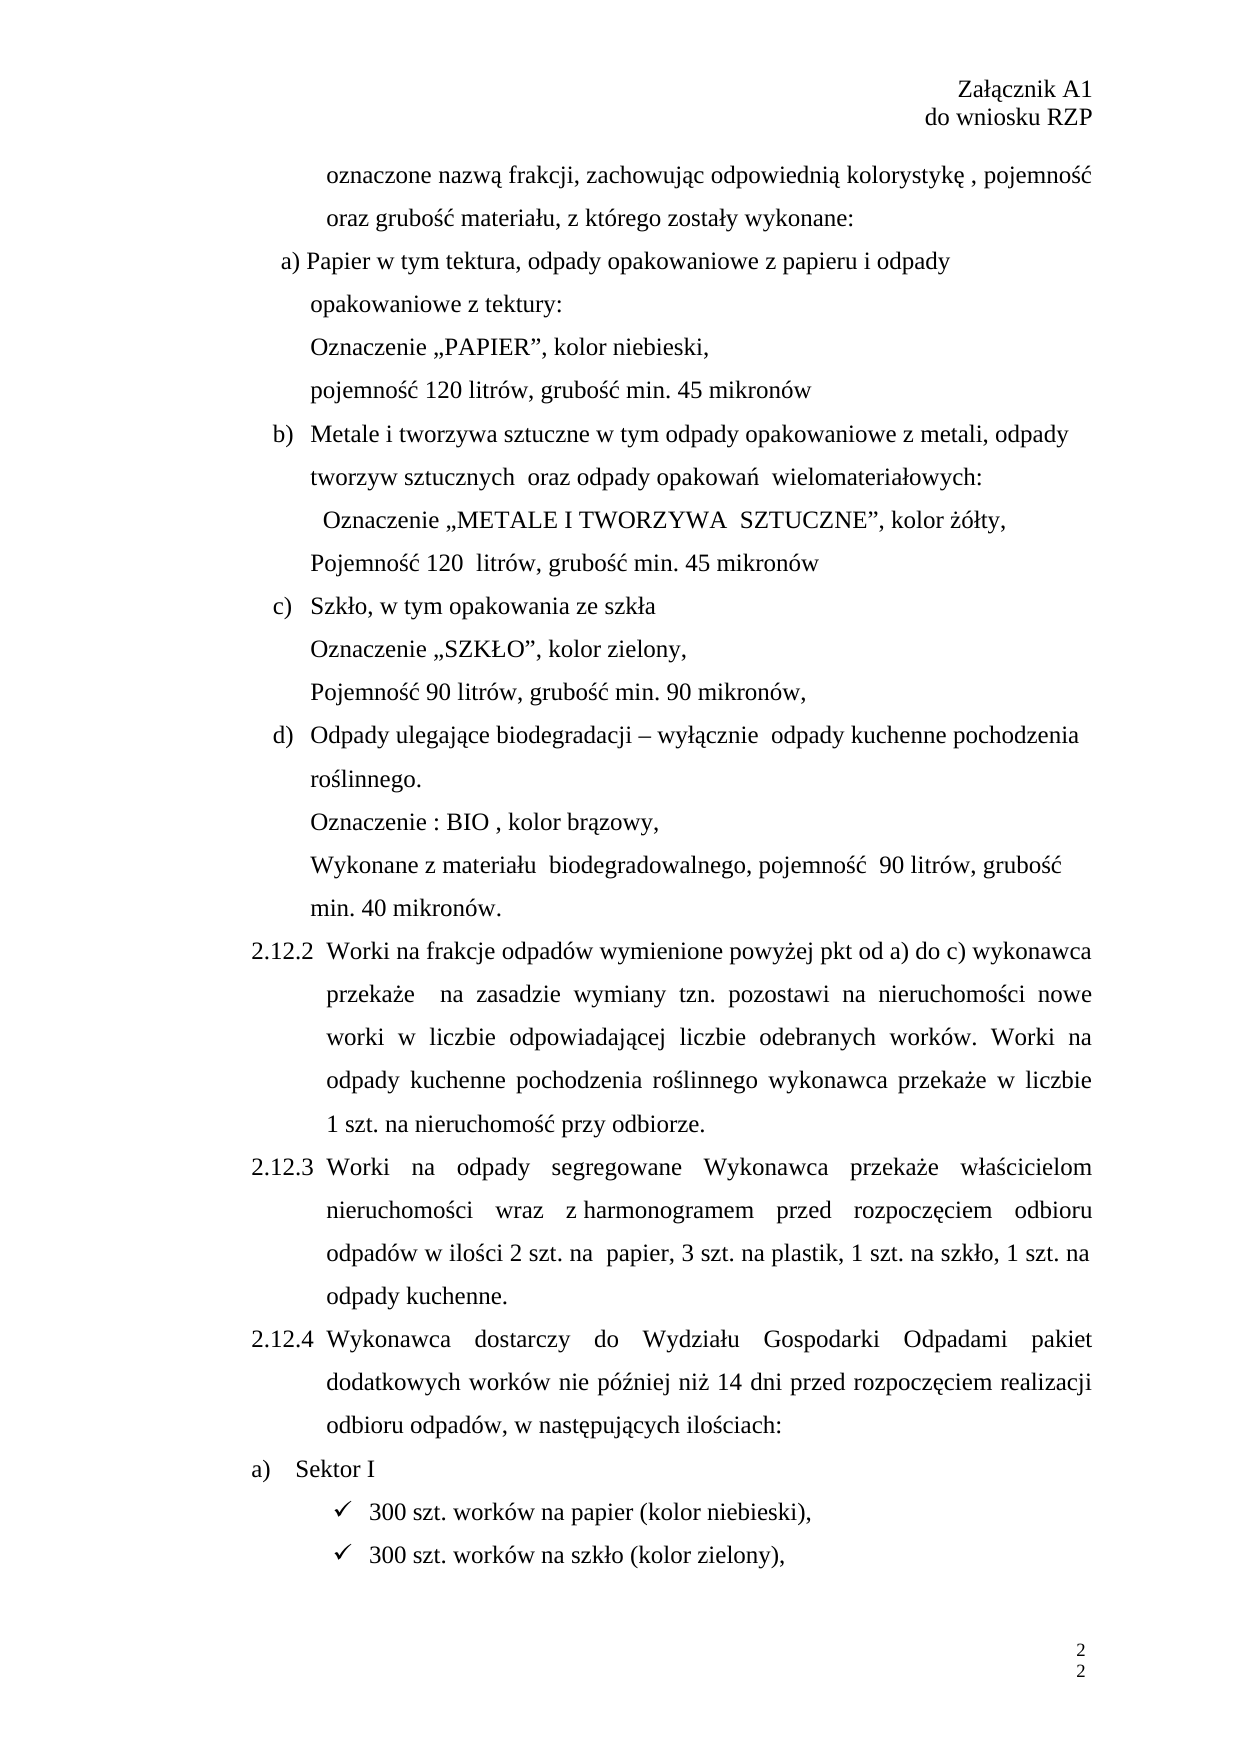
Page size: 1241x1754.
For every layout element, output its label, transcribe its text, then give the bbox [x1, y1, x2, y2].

list pojemność 120 litrów, grubość min. 45 mikronów [310, 376, 1093, 404]
list Metale i tworzywa sztuczne w tym odpady opakowaniowe z metali, odpady tworzyw sztucznych oraz odpady opakowań wielomateriałowych: [273, 419, 1093, 491]
list Wykonane z materiału biodegradowalnego, pojemność 90 litrów, grubość min. 40 mikronów. [310, 850, 1093, 922]
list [251, 160, 1093, 232]
list Worki na frakcje odpadów wymienione powyżej pkt od a) do c) wykonawca przekaże na zasadzie wymiany tzn. pozostawi na nieruchomości nowe worki w liczbie odpowiadającej liczbie odebranych worków. Worki na odpady kuchenne pochodzenia roślinnego wykonawca przekaże w liczbie 1 szt. na nieruchomość przy odbiorze. [251, 936, 1093, 1137]
list 300 szt. worków na papier (kolor niebieski), [332, 1497, 1093, 1526]
list Worki na odpady segregowane Wykonawca przekaże właścicielom nieruchomości wraz z harmonogramem przed rozpoczęciem odbioru odpadów w ilości 2 szt. na papier, 3 szt. na plastik, 1 szt. na szkło, 1 szt. na odpady kuchenne. [251, 1152, 1093, 1310]
list Odpady ulegające biodegradacji – wyłącznie odpady kuchenne pochodzenia roślinnego. [273, 721, 1093, 792]
list 300 szt. worków na szkło (kolor zielony), [332, 1540, 1093, 1569]
list Sektor I [251, 1454, 1093, 1482]
list Oznaczenie „PAPIER”, kolor niebieski, [310, 332, 1093, 361]
list Oznaczenie „METALE I TWORZYWA SZTUCZNE”, kolor żółty, [310, 505, 1093, 534]
list Pojemność 120 litrów, grubość min. 45 mikronów [310, 548, 1093, 577]
list Oznaczenie „SZKŁO”, kolor zielony, [310, 634, 1093, 663]
list Pojemność 90 litrów, grubość min. 90 mikronów, [310, 677, 1093, 706]
list Oznaczenie : BIO , kolor brązowy, [310, 807, 1093, 836]
list a) Papier w tym tektura, odpady opakowaniowe z papieru i odpady opakowaniowe z tektury: [281, 246, 1093, 318]
list Szkło, w tym opakowania ze szkła [273, 591, 1093, 620]
list Wykonawca dostarczy do Wydziału Gospodarki Odpadami pakiet dodatkowych worków nie później niż 14 dni przed rozpoczęciem realizacji odbioru odpadów, w następujących ilościach: [251, 1324, 1093, 1439]
